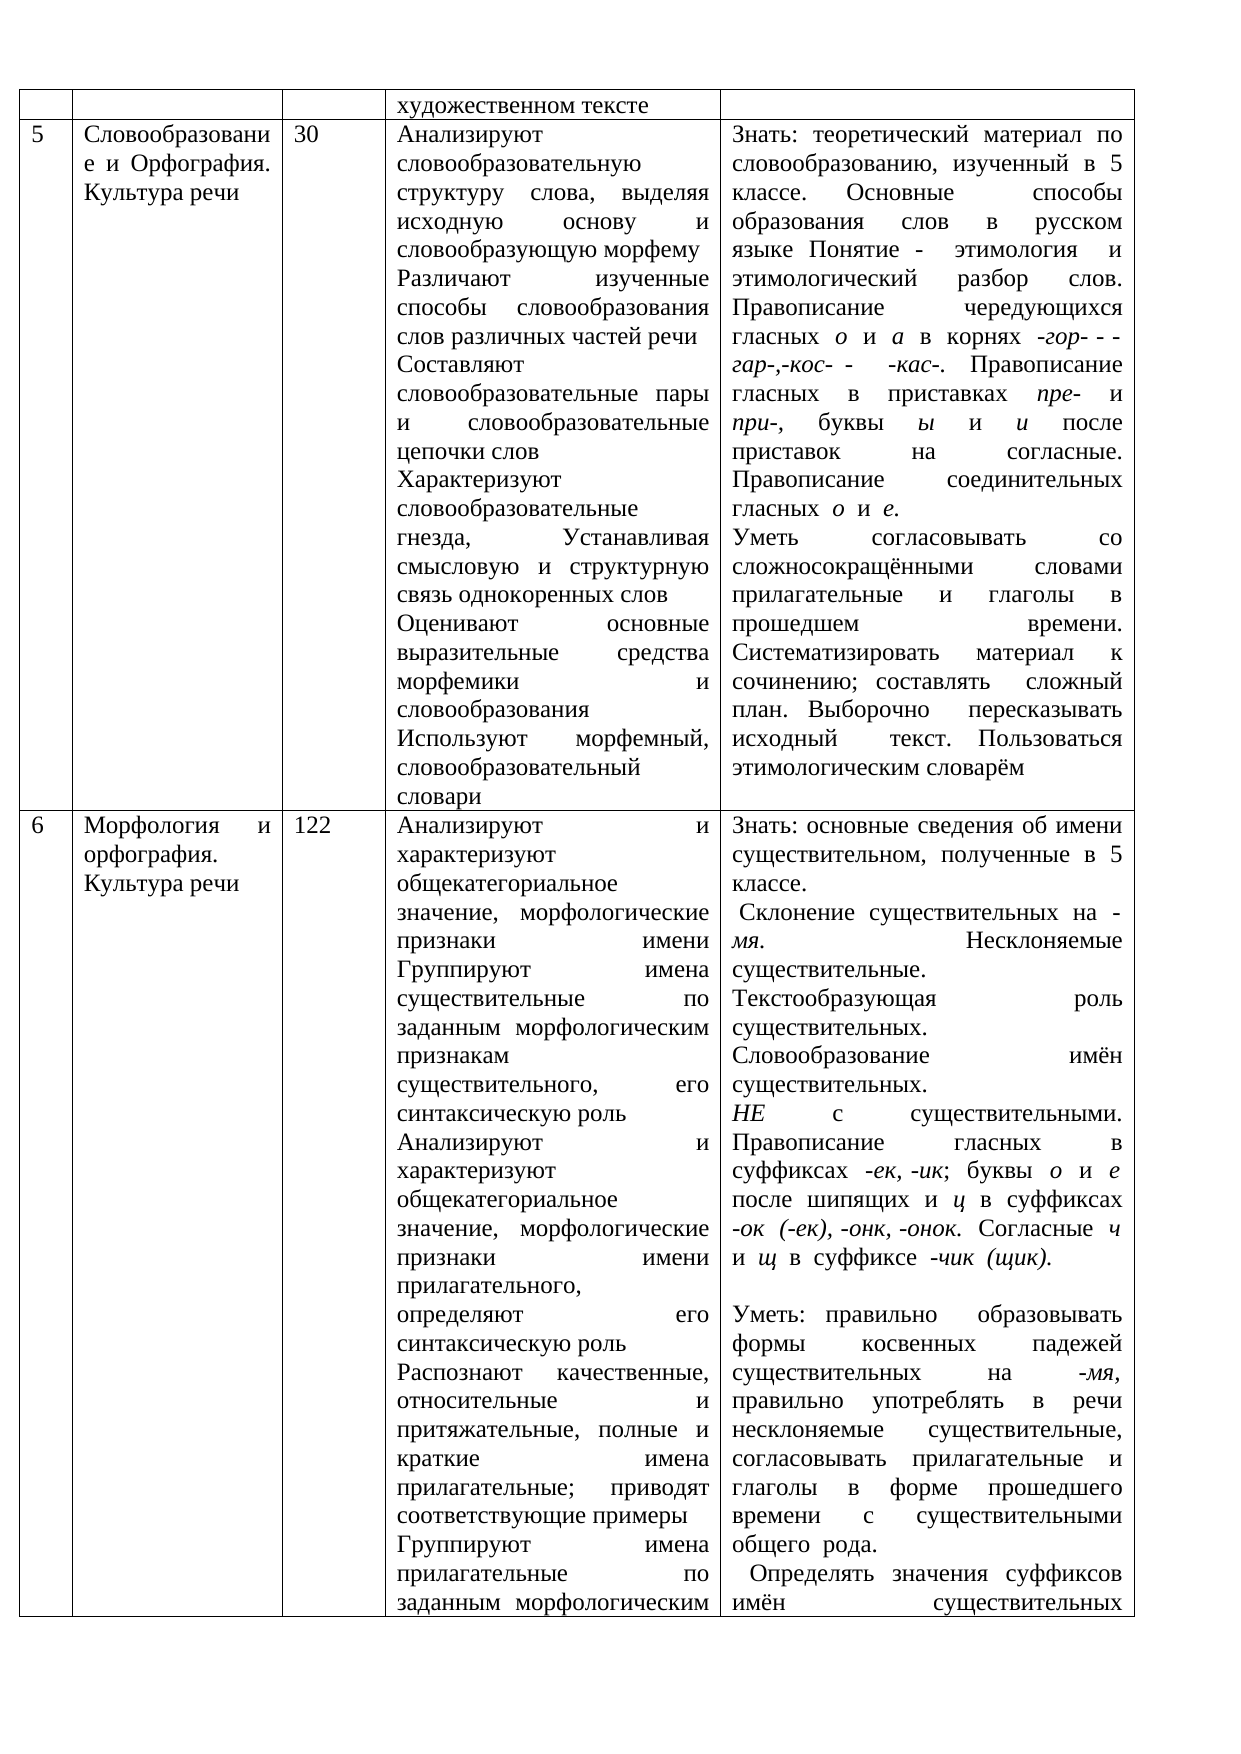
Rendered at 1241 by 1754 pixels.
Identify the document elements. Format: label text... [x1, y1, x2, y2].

table_cell 5 [20, 120, 72, 809]
table_cell 6 [20, 811, 72, 1616]
table_cell Анализируют словообразовательную структуру слова, выделяя исходную основу и словообразующую морфему Различают изученные способы словообразования слов различных частей речи Составляют словообразовательные пары и словообразовательные цепочки слов Характеризуют словообразовательные гнезда, Устанавливая смысловую и структурную связь однокоренных слов Оценивают основные выразительные средства морфемики и словообразования Используют морфемный, словообразовательный словари [386, 120, 720, 809]
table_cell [721, 90, 1134, 118]
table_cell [73, 90, 282, 118]
table_cell Словообразование и Орфография. Культура речи [73, 120, 282, 809]
table_cell 4 [20, 90, 72, 118]
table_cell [386, 90, 720, 118]
table_cell 30 [283, 120, 385, 809]
table_cell 3 [283, 90, 385, 118]
table_cell Знать: теоретический материал по словообразованию, изученный в 5 классе. Основные способы образования слов в русском языке Понятие - этимология и этимологический разбор слов. Правописание чередующихся гласных о и а в корнях -гор- - -гар-,-кос- - -кас-. Правописание гласных в приставках пре- и при-, буквы ы и и после приставок на согласные. Правописание соединительных гласных о и е. Уметь согласовывать со сложносокращёнными словами прилагательные и глаголы в прошедшем времени. Систематизировать материал к сочинению; составлять сложный план. Выборочно пересказывать исходный текст. Пользоваться этимологическим словарём [721, 120, 1134, 809]
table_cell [73, 811, 282, 1616]
table_cell 122 [283, 811, 385, 1616]
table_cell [721, 811, 1134, 1616]
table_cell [386, 811, 720, 1616]
